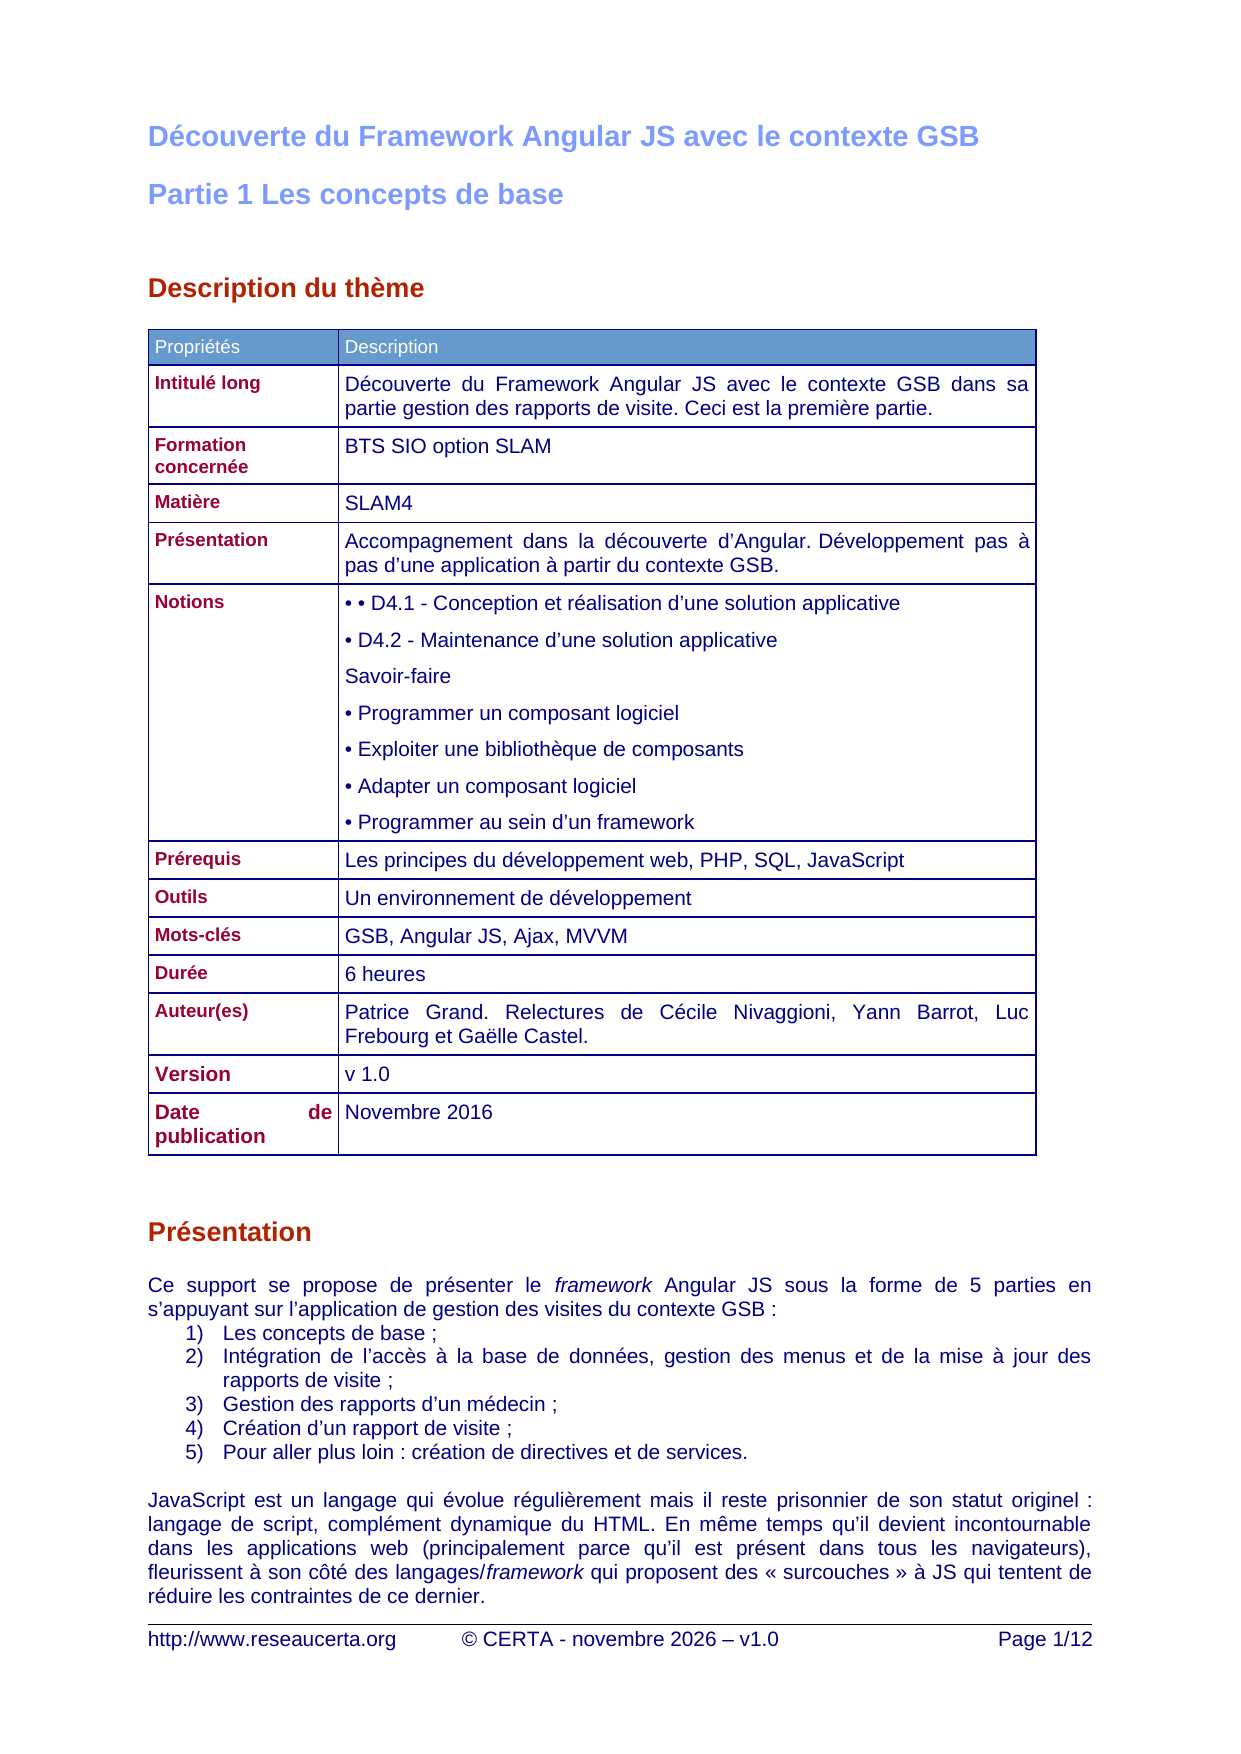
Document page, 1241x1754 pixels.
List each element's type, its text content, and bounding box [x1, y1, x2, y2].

table_cell Novembre 2016 [339, 1094, 1035, 1154]
table_cell Présentation [149, 523, 338, 583]
table_cell Durée [149, 956, 338, 992]
list Pour aller plus loin : création de directives et de services. [185, 1440, 1092, 1464]
table_header Description [339, 330, 1035, 364]
table_cell SLAM4 [339, 485, 1035, 521]
text Découverte du Framework Angular JS avec le contexte GSB [148, 119, 1092, 152]
table_cell Outils [149, 880, 338, 916]
text Partie 1 Les concepts de base [148, 177, 1092, 211]
table_cell Auteur(es) [149, 994, 338, 1054]
text Ce support se propose de présenter le framework Angular JS sous la forme de 5 parties en s’appuyant sur l’application de gestion des visites du contexte GSB : [148, 1272, 1092, 1320]
list Intégration de l’accès à la base de données, gestion des menus et de la mise à jour des rapports de visite ; [185, 1344, 1092, 1392]
table_cell 6 heures [339, 956, 1035, 992]
table_cell Patrice Grand. Relectures de Cécile Nivaggioni, Yann Barrot, Luc Frebourg et Gaëlle Castel. [339, 994, 1035, 1054]
table_cell Date de publication [149, 1094, 338, 1154]
table_cell Version [149, 1056, 338, 1092]
table_cell Matière [149, 485, 338, 521]
list Gestion des rapports d’un médecin ; [185, 1392, 1092, 1416]
list Création d’un rapport de visite ; [185, 1416, 1092, 1440]
table_cell Intitulé long [149, 366, 338, 426]
table_cell GSB, Angular JS, Ajax, MVVM [339, 918, 1035, 954]
table_cell Un environnement de développement [339, 880, 1035, 916]
text JavaScript est un langage qui évolue régulièrement mais il reste prisonnier de son statut originel : langage de script, complément dynamique du HTML. En même temps qu’il devient incontournable dans les applications web (principalement parce qu’il est présent dans tous les navigateurs), fleurissent à son côté des langages/framework qui proposent des « surcouches » à JS qui tentent de réduire les contraintes de ce dernier. [148, 1488, 1092, 1608]
text Description du thème [148, 272, 1092, 303]
table_cell Formation concernée [149, 428, 338, 483]
table_cell v 1.0 [339, 1056, 1035, 1092]
table_header Propriétés [149, 330, 338, 364]
table_cell Mots-clés [149, 918, 338, 954]
table_cell • • D4.1 - Conception et réalisation d’une solution applicative • D4.2 - Maintenance d’une solution applicative Savoir-faire • Programmer un composant logiciel • Exploiter une bibliothèque de composants • Adapter un composant logiciel • Programmer au sein d’un framework [339, 585, 1035, 840]
list Les concepts de base ; [185, 1320, 1092, 1344]
table_cell BTS SIO option SLAM [339, 428, 1035, 483]
table_cell Accompagnement dans la découverte d’Angular. Développement pas à pas d’une application à partir du contexte GSB. [339, 523, 1035, 583]
table_cell Prérequis [149, 842, 338, 878]
table_cell Les principes du développement web, PHP, SQL, JavaScript [339, 842, 1035, 878]
text Présentation [148, 1216, 1092, 1247]
table_cell Découverte du Framework Angular JS avec le contexte GSB dans sa partie gestion des rapports de visite. Ceci est la première partie. [339, 366, 1035, 426]
table_cell Notions [149, 585, 338, 840]
